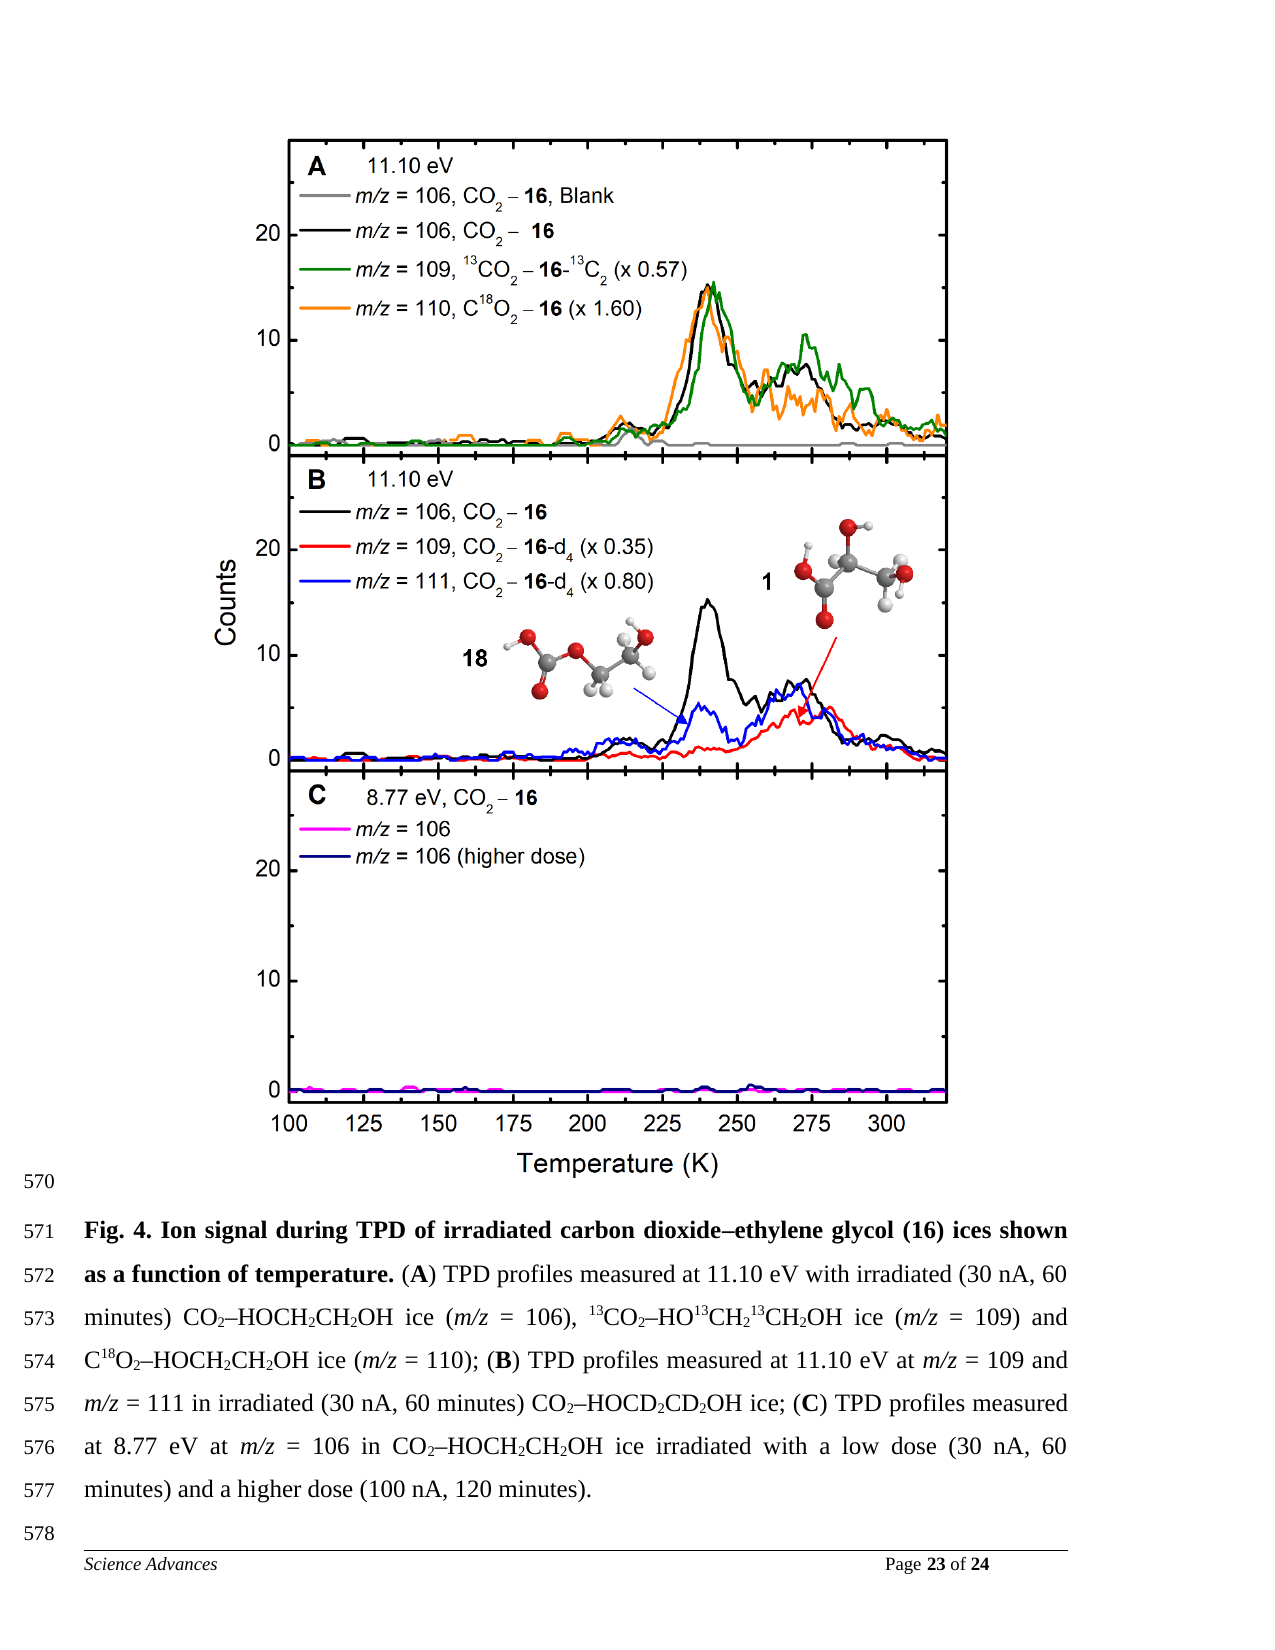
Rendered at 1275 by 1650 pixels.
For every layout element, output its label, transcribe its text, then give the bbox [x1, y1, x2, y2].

text Fig. 4. Ion signal during TPD of irradiated carbon dioxide–ethylene glycol (16) ices shown as a function of temperature. (A) TPD profiles measured at 11.10 eV with irradiated (30 nA, 60 minutes) CO2–HOCH2CH2OH ice (m/z = 106), 13CO2–HO13CH213CH2OH ice (m/z = 109) and C18O2–HOCH2CH2OH ice (m/z = 110); (B) TPD profiles measured at 11.10 eV at m/z = 109 and m/z = 111 in irradiated (30 nA, 60 minutes) CO2–HOCD2CD2OH ice; (C) TPD profiles measured at 8.77 eV at m/z = 106 in CO2–HOCH2CH2OH ice irradiated with a low dose (30 nA, 60 minutes) and a higher dose (100 nA, 120 minutes). [84, 1216, 1068, 1503]
picture [165, 116, 987, 1189]
